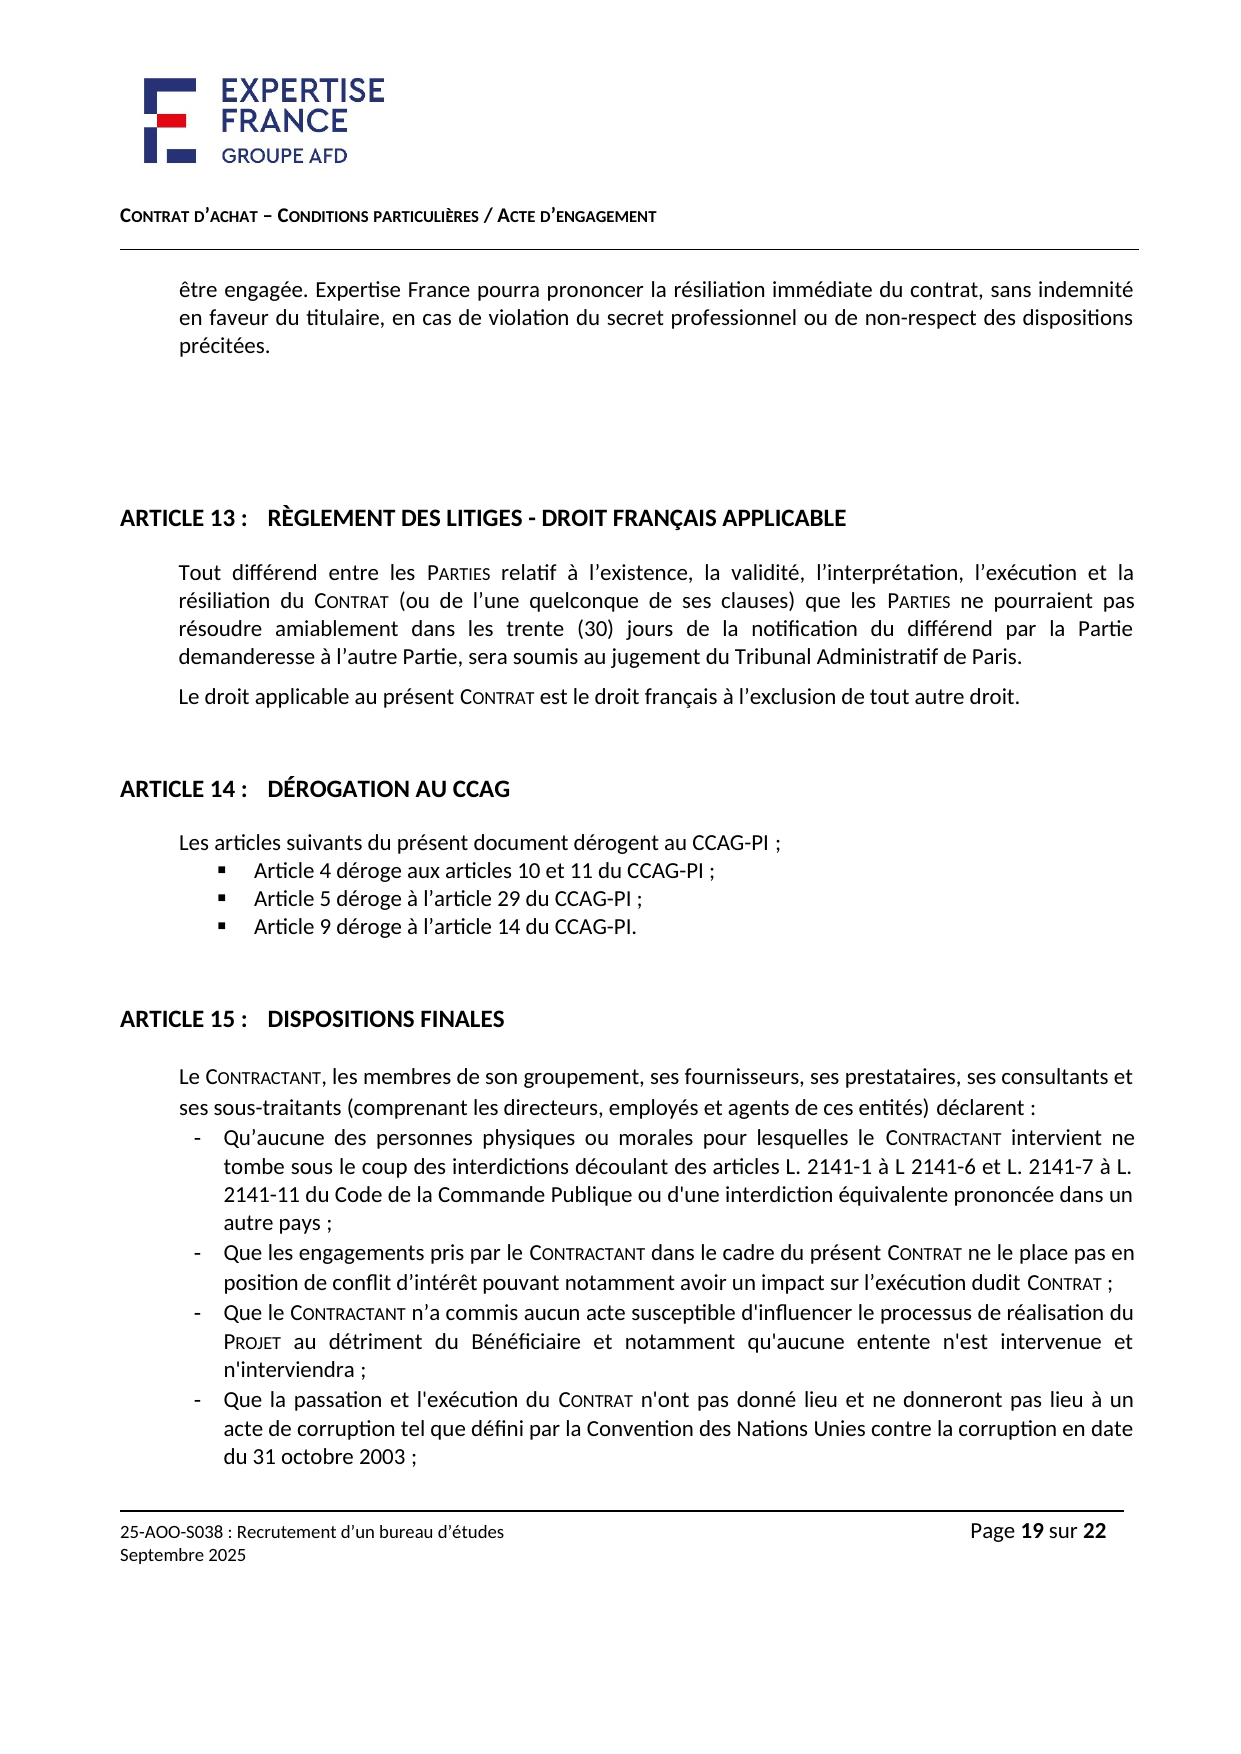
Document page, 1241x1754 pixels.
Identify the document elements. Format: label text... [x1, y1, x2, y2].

text Le droit applicable au présent Contrat est le droit français à l’exclusion de tout autre droit. [178, 682, 1135, 710]
list Qu’aucune des personnes physiques ou morales pour lesquelles le Contractant intervient ne tombe sous le coup des interdictions découlant des articles L. 2141-1 à L 2141-6 et L. 2141-7 à L. 2141-11 du Code de la Commande Publique ou d'une interdiction équivalente prononcée dans un autre pays ; [194, 1121, 1135, 1236]
list Que les engagements pris par le Contractant dans le cadre du présent Contrat ne le place pas en position de conflit d’intérêt pouvant notamment avoir un impact sur l’exécution dudit Contrat ; [194, 1236, 1135, 1296]
list Article 4 déroge aux articles 10 et 11 du CCAG-PI ; [216, 856, 1135, 884]
list Règlement des litiges - DROIT Français APPLICABLE [120, 502, 1135, 533]
list Dérogation au CCAG [120, 773, 1135, 803]
text Le Contractant, les membres de son groupement, ses fournisseurs, ses prestataires, ses consultants et ses sous-traitants (comprenant les directeurs, employés et agents de ces entités) déclarent : [179, 1058, 1135, 1121]
picture [120, 41, 413, 197]
list Que la passation et l'exécution du Contrat n'ont pas donné lieu et ne donneront pas lieu à un acte de corruption tel que défini par la Convention des Nations Unies contre la corruption en date du 31 octobre 2003 ; [194, 1383, 1135, 1470]
list Que le Contractant n’a commis aucun acte susceptible d'influencer le processus de réalisation du Projet au détriment du Bénéficiaire et notamment qu'aucune entente n'est intervenue et n'interviendra ; [194, 1296, 1135, 1383]
list Article 9 déroge à l’article 14 du CCAG-PI. [216, 912, 1135, 941]
list Article 5 déroge à l’article 29 du CCAG-PI ; [216, 884, 1135, 912]
text Tout différend entre les Parties relatif à l’existence, la validité, l’interprétation, l’exécution et la résiliation du Contrat (ou de l’une quelconque de ses clauses) que les Parties ne pourraient pas résoudre amiablement dans les trente (30) jours de la notification du différend par la Partie demanderesse à l’autre Partie, sera soumis au jugement du Tribunal Administratif de Paris. [178, 558, 1135, 670]
text Les articles suivants du présent document dérogent au CCAG-PI ; [179, 828, 1135, 856]
list Dispositions finales [120, 1003, 1135, 1033]
